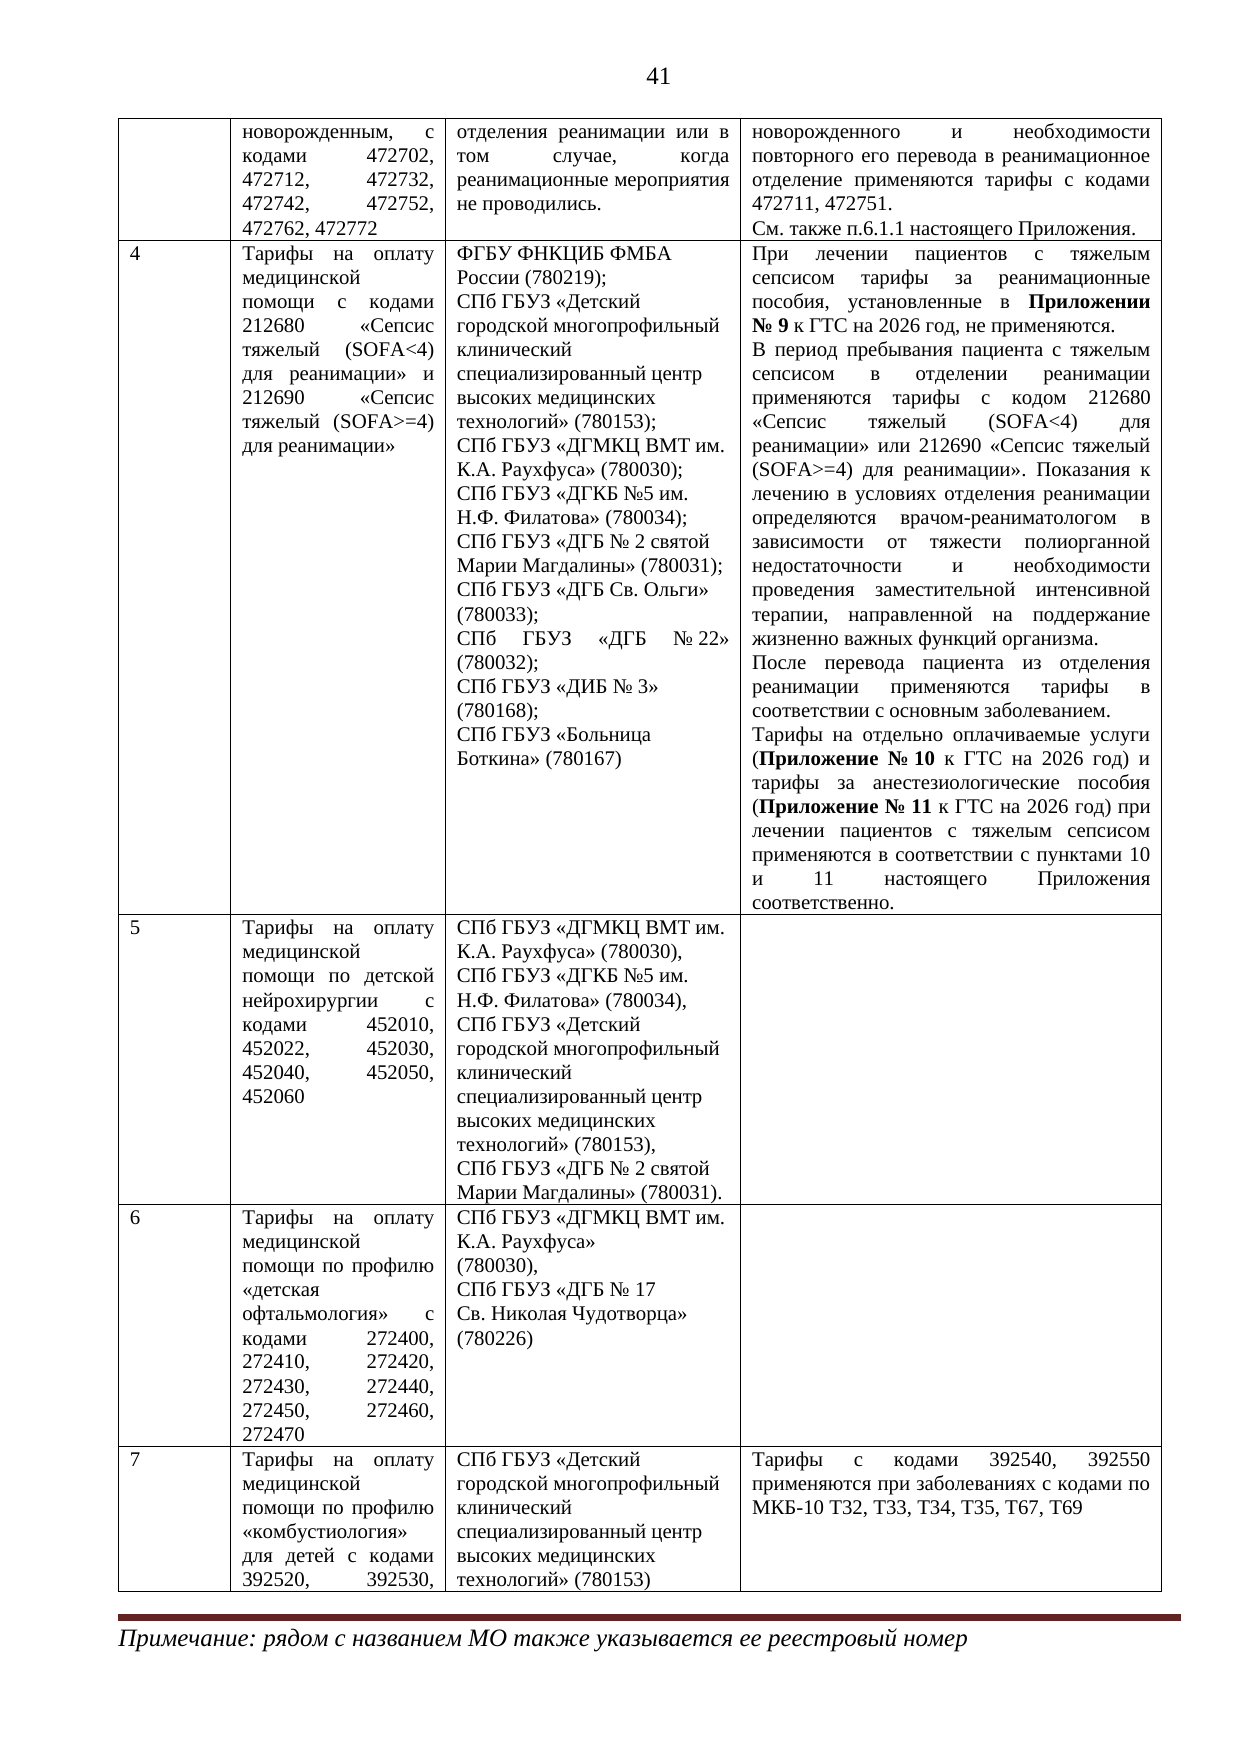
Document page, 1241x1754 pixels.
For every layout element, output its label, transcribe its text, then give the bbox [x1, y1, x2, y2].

table_cell СПб ГБУЗ «ДГМКЦ ВМТ им. К.А. Раухфуса» (780030), СПб ГБУЗ «ДГБ № 17 Св. Николая Чудотворца» (780226) [446, 1205, 740, 1446]
table_cell 5 [119, 915, 230, 1204]
table_cell Тарифы на оплату медицинской помощи по детской нейрохирургии с кодами 452010, 452022, 452030, 452040, 452050, 452060 [231, 915, 445, 1204]
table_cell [231, 119, 445, 239]
table_cell 3 [119, 119, 230, 239]
table_cell Тарифы на оплату медицинской помощи по профилю «детская офтальмология» с кодами 272400, 272410, 272420, 272430, 272440, 272450, 272460, 272470 [231, 1205, 445, 1446]
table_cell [741, 119, 1161, 239]
table_cell 4 [119, 241, 230, 914]
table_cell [231, 1447, 445, 1591]
table_cell [741, 1205, 1161, 1446]
table_cell При лечении пациентов с тяжелым сепсисом тарифы за реанимационные пособия, установленные в Приложении № 9 к ГТС на 2026 год, не применяются. В период пребывания пациента с тяжелым сепсисом в отделении реанимации применяются тарифы с кодом 212680 «Сепсис тяжелый (SOFA<4) для реанимации» или 212690 «Сепсис тяжелый (SOFA>=4) для реанимации». Показания к лечению в условиях отделения реанимации определяются врачом-реаниматологом в зависимости от тяжести полиорганной недостаточности и необходимости проведения заместительной интенсивной терапии, направленной на поддержание жизненно важных функций организма. После перевода пациента из отделения реанимации применяются тарифы в соответствии с основным заболеванием. Тарифы на отдельно оплачиваемые услуги (Приложение № 10 к ГТС на 2026 год) и тарифы за анестезиологические пособия (Приложение № 11 к ГТС на 2026 год) при лечении пациентов с тяжелым сепсисом применяются в соответствии с пунктами 10 и 11 настоящего Приложения соответственно. [741, 241, 1161, 914]
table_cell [446, 1447, 740, 1591]
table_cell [446, 119, 740, 239]
table_cell Тарифы на оплату медицинской помощи с кодами 212680 «Сепсис тяжелый (SOFA<4) для реанимации» и 212690 «Сепсис тяжелый (SOFA>=4) для реанимации» [231, 241, 445, 914]
table_cell СПб ГБУЗ «ДГМКЦ ВМТ им. К.А. Раухфуса» (780030), СПб ГБУЗ «ДГКБ №5 им. Н.Ф. Филатова» (780034), СПб ГБУЗ «Детский городской многопрофильный клинический специализированный центр высоких медицинских технологий» (780153), СПб ГБУЗ «ДГБ № 2 святой Марии Магдалины» (780031). [446, 915, 740, 1204]
table_cell [741, 915, 1161, 1204]
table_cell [741, 1447, 1161, 1591]
table_cell 7 [119, 1447, 230, 1591]
table_cell ФГБУ ФНКЦИБ ФМБА России (780219); СПб ГБУЗ «Детский городской многопрофильный клинический специализированный центр высоких медицинских технологий» (780153); СПб ГБУЗ «ДГМКЦ ВМТ им. К.А. Раухфуса» (780030); СПб ГБУЗ «ДГКБ №5 им. Н.Ф. Филатова» (780034); СПб ГБУЗ «ДГБ № 2 святой Марии Магдалины» (780031); СПб ГБУЗ «ДГБ Св. Ольги» (780033); СПб ГБУЗ «ДГБ № 22» (780032); СПб ГБУЗ «ДИБ № 3» (780168); СПб ГБУЗ «Больница Боткина» (780167) [446, 241, 740, 914]
table_cell 6 [119, 1205, 230, 1446]
